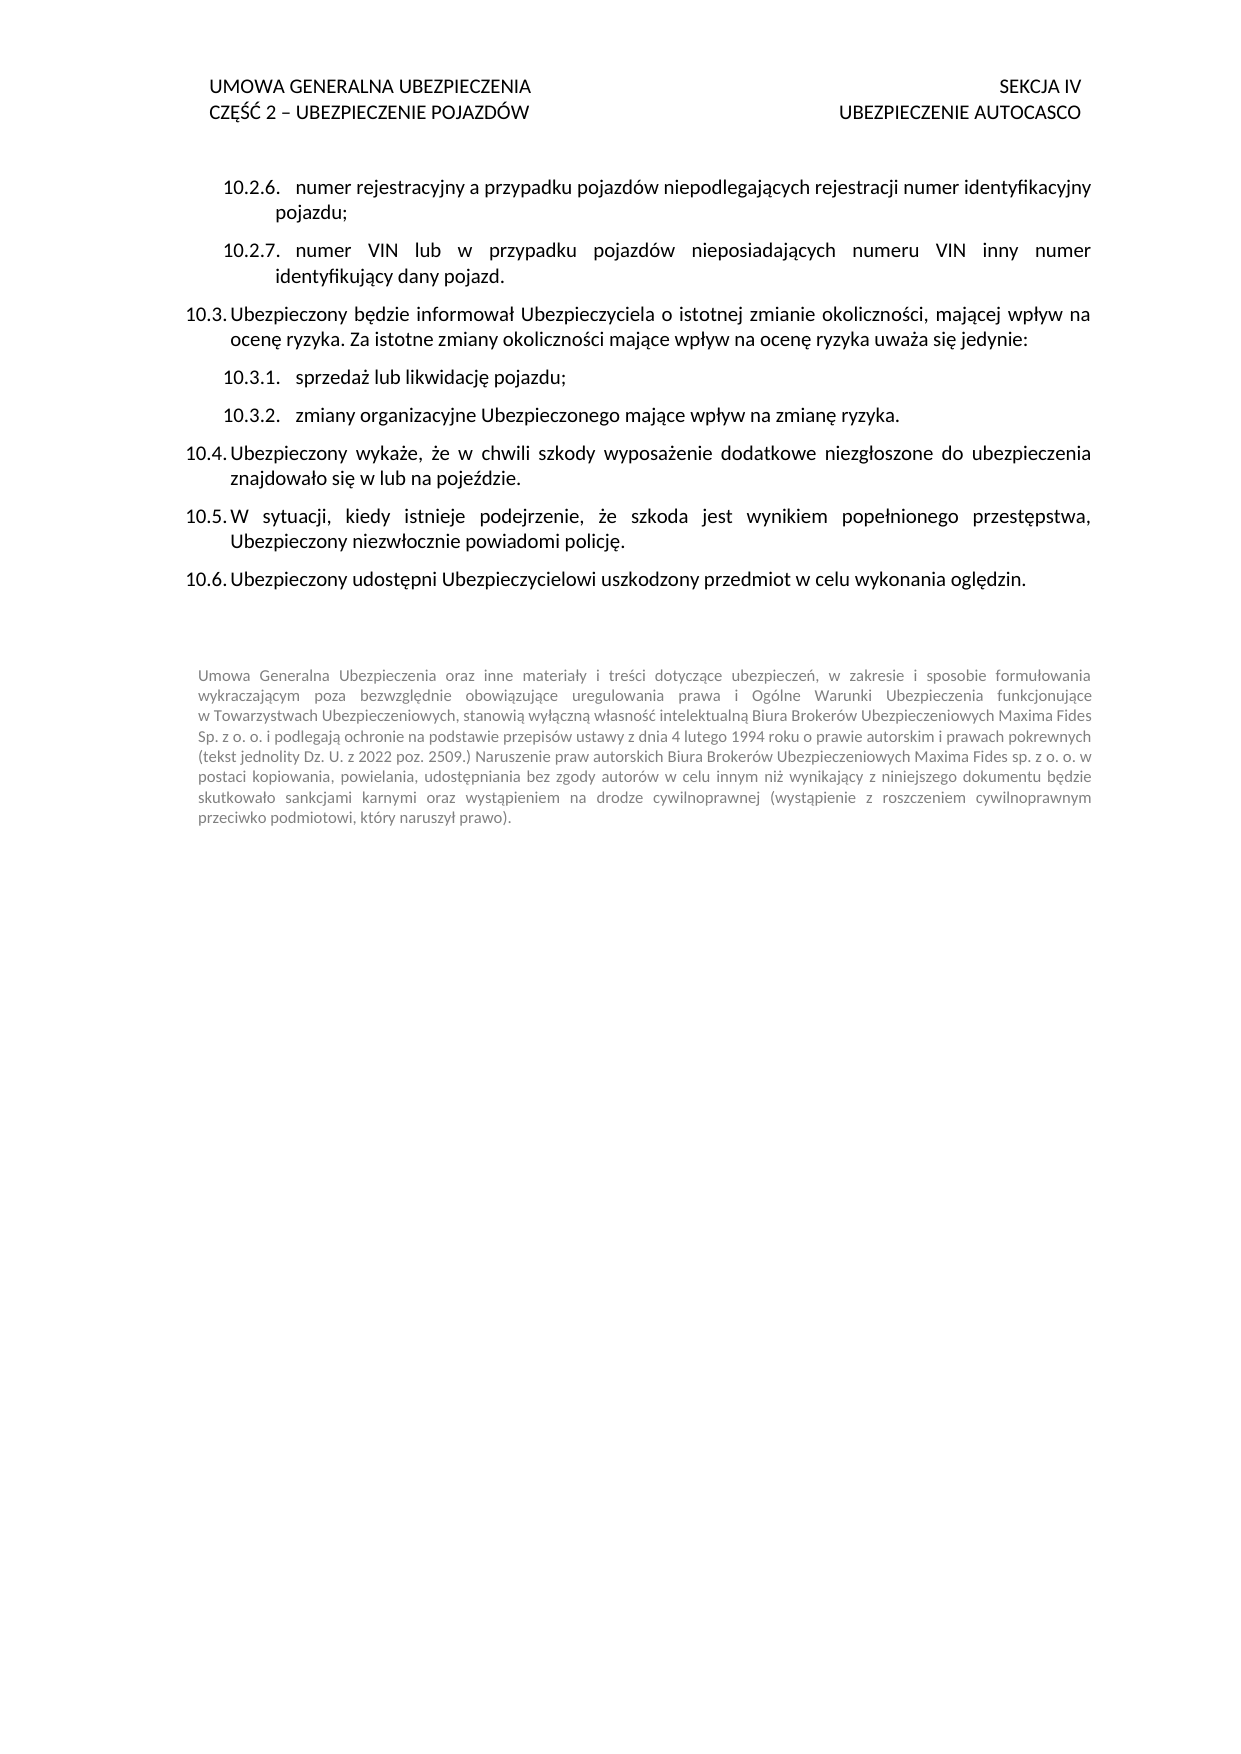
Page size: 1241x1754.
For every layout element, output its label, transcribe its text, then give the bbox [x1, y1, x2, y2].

text Umowa Generalna Ubezpieczenia oraz inne materiały i treści dotyczące ubezpieczeń, w zakresie i sposobie formułowania wykraczającym poza bezwzględnie obowiązujące uregulowania prawa i Ogólne Warunki Ubezpieczenia funkcjonujące w Towarzystwach Ubezpieczeniowych, stanowią wyłączną własność intelektualną Biura Brokerów Ubezpieczeniowych Maxima Fides Sp. z o. o. i podlegają ochronie na podstawie przepisów ustawy z dnia 4 lutego 1994 roku o prawie autorskim i prawach pokrewnych (tekst jednolity Dz. U. z 2022 poz. 2509.) Naruszenie praw autorskich Biura Brokerów Ubezpieczeniowych Maxima Fides sp. z o. o. w postaci kopiowania, powielania, udostępniania bez zgody autorów w celu innym niż wynikający z niniejszego dokumentu będzie skutkowało sankcjami karnymi oraz wystąpieniem na drodze cywilnoprawnej (wystąpienie z roszczeniem cywilnoprawnym przeciwko podmiotowi, który naruszył prawo). [198, 665, 1093, 828]
list W sytuacji, kiedy istnieje podejrzenie, że szkoda jest wynikiem popełnionego przestępstwa, Ubezpieczony niezwłocznie powiadomi policję. [185, 503, 1093, 554]
list Ubezpieczony będzie informował Ubezpieczyciela o istotnej zmianie okoliczności, mającej wpływ na ocenę ryzyka. Za istotne zmiany okoliczności mające wpływ na ocenę ryzyka uważa się jedynie: [185, 301, 1093, 352]
list numer VIN lub w przypadku pojazdów nieposiadających numeru VIN inny numer identyfikujący dany pojazd. [223, 237, 1093, 288]
list zmiany organizacyjne Ubezpieczonego mające wpływ na zmianę ryzyka. [223, 402, 1093, 427]
list numer rejestracyjny a przypadku pojazdów niepodlegających rejestracji numer identyfikacyjny pojazdu; [223, 174, 1093, 225]
list Ubezpieczony udostępni Ubezpieczycielowi uszkodzony przedmiot w celu wykonania oględzin. [185, 567, 1093, 592]
list sprzedaż lub likwidację pojazdu; [223, 364, 1093, 389]
list Ubezpieczony wykaże, że w chwili szkody wyposażenie dodatkowe niezgłoszone do ubezpieczenia znajdowało się w lub na pojeździe. [185, 440, 1093, 491]
